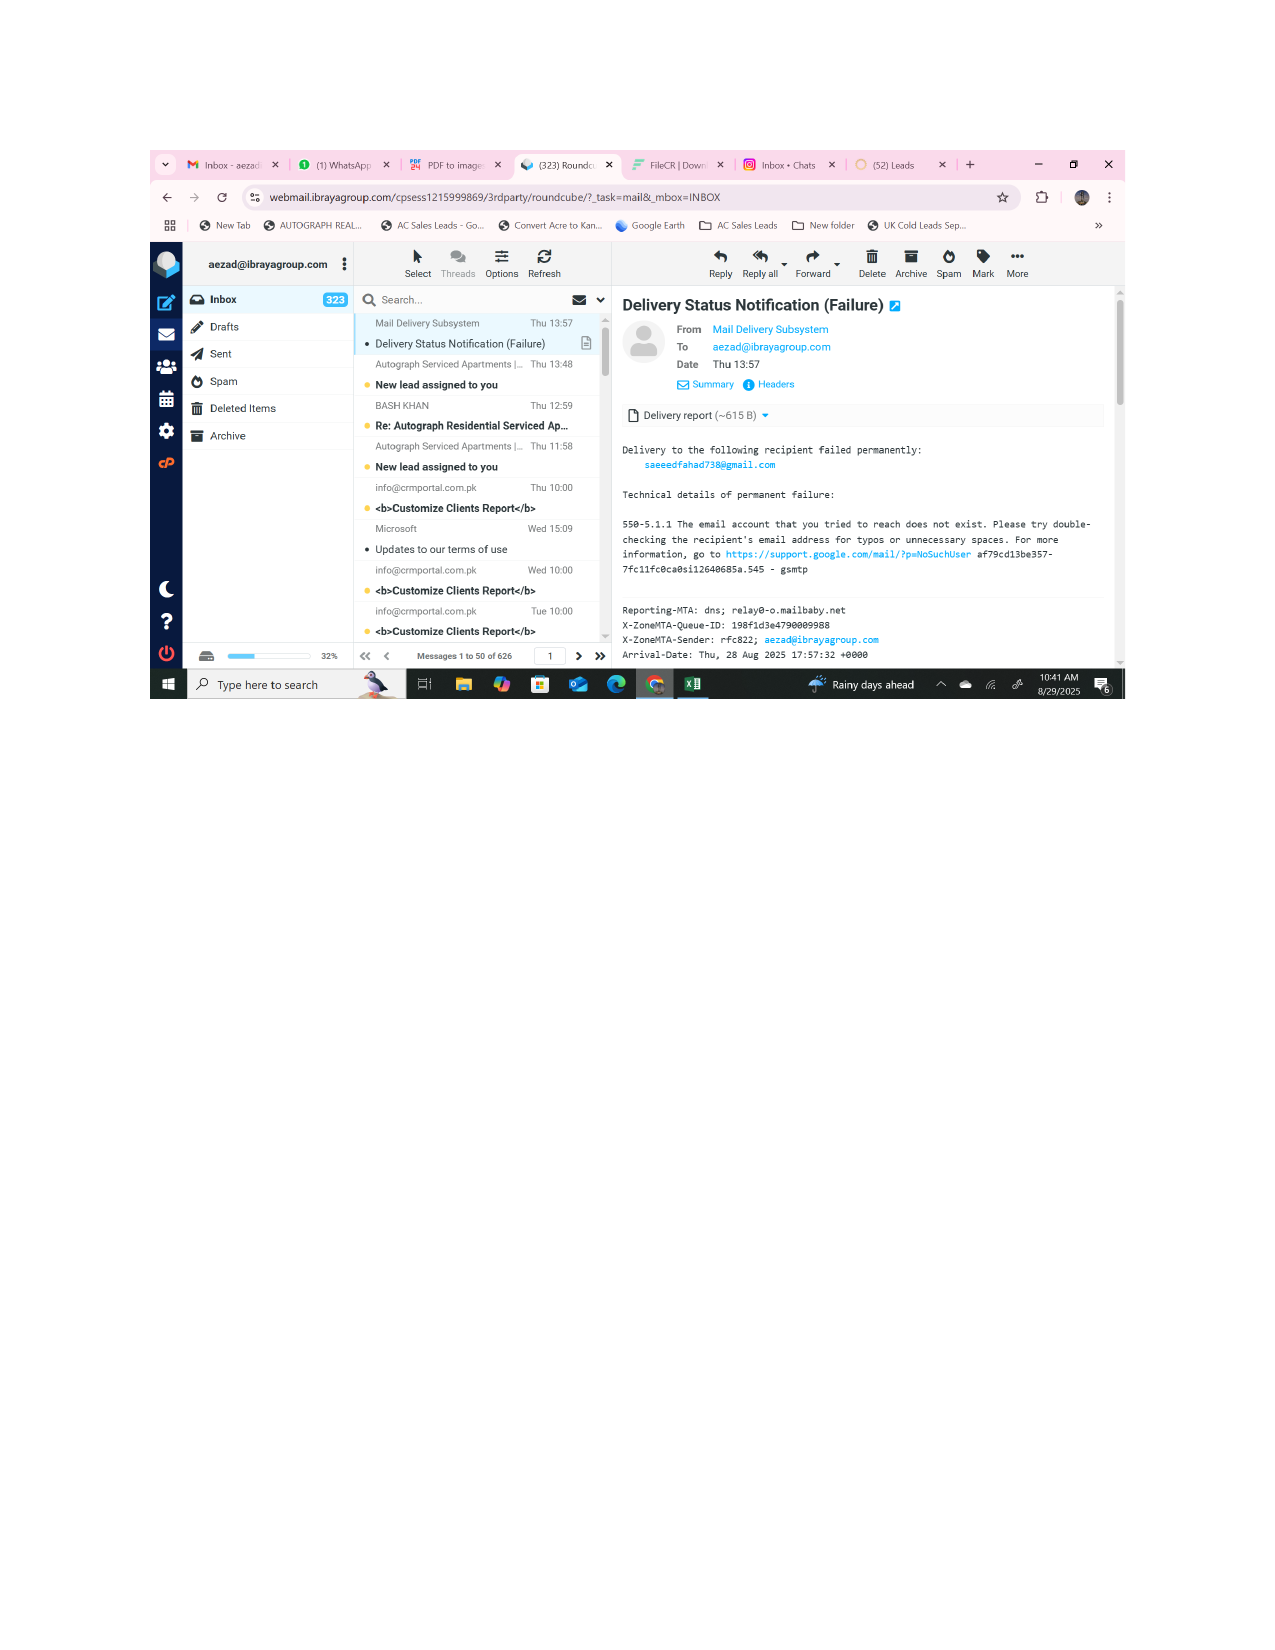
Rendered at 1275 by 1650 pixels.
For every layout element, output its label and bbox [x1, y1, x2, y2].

picture [150, 150, 1125, 699]
